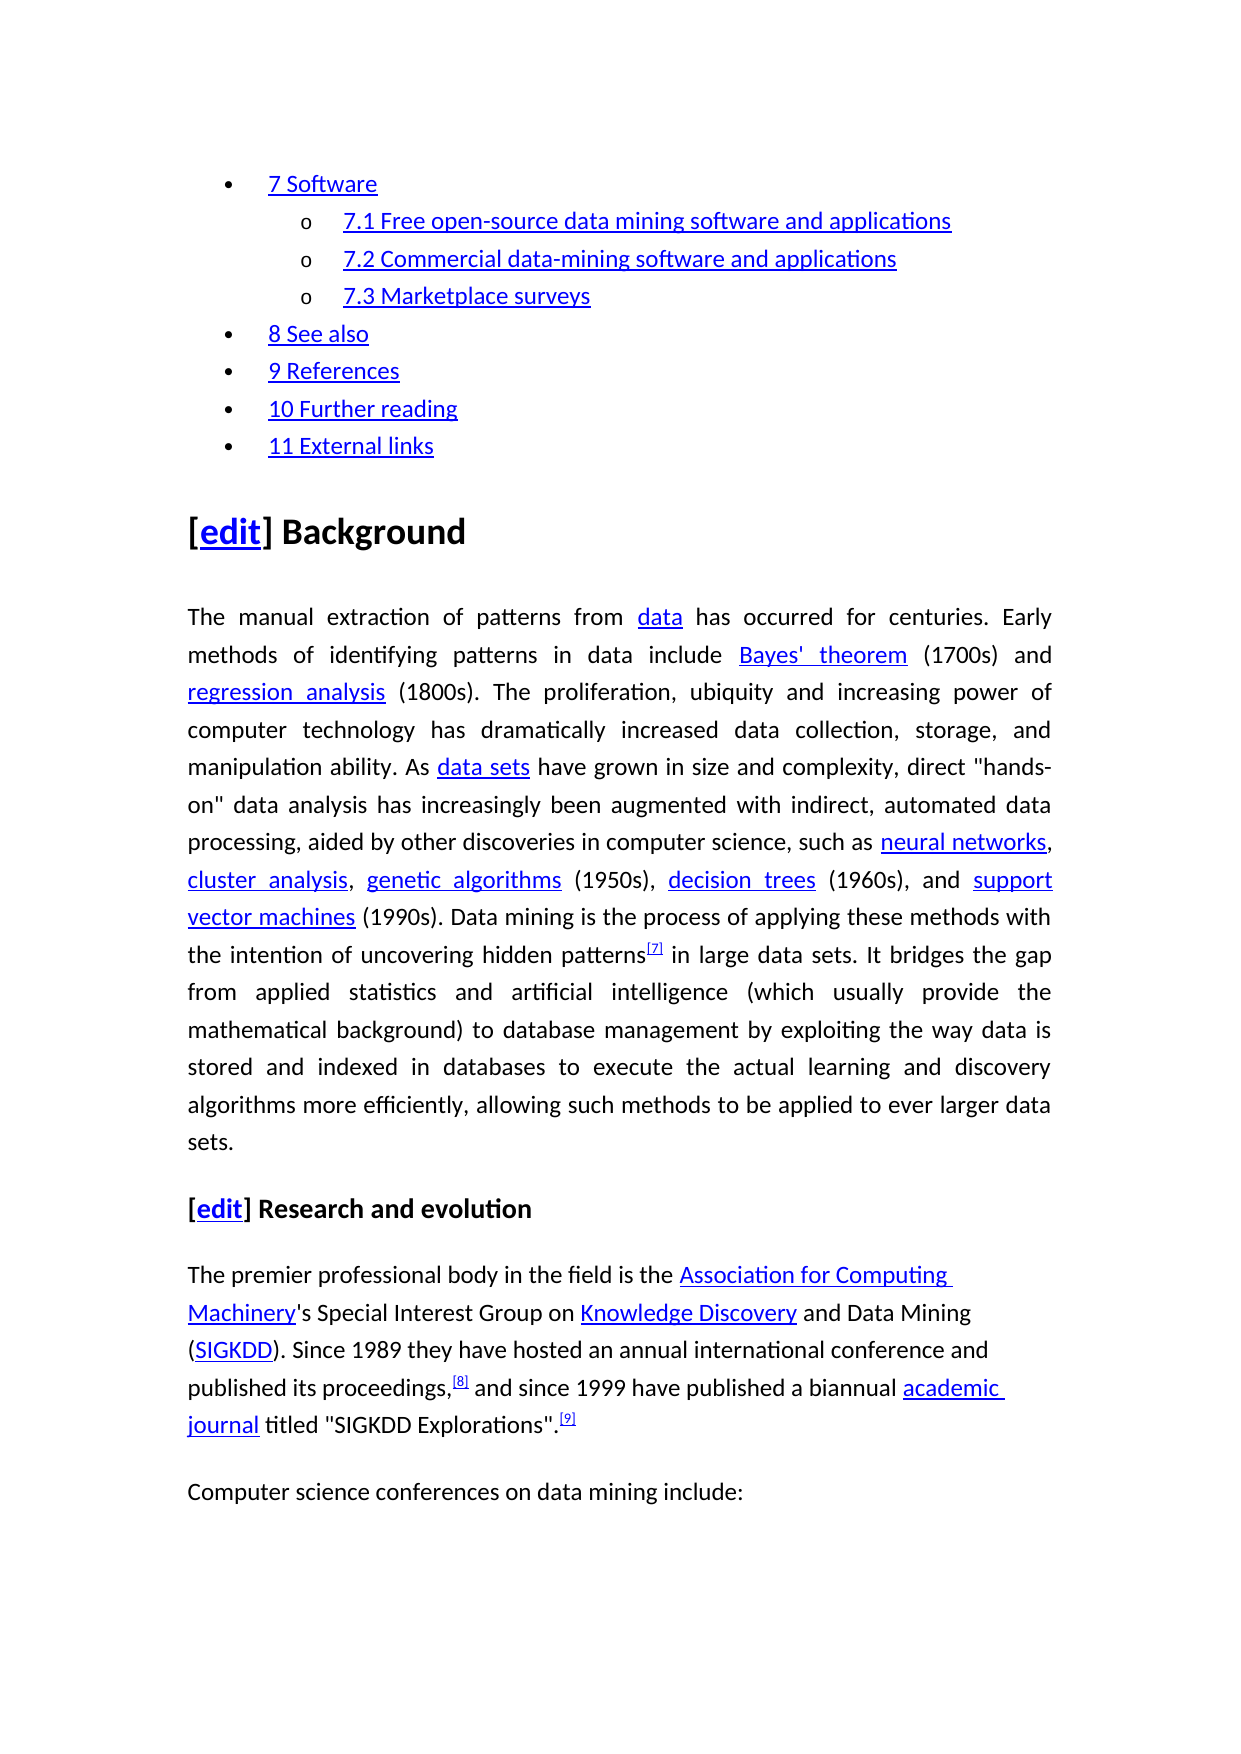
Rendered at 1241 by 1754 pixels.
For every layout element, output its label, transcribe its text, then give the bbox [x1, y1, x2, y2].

list 7.2 Commercial data-mining software and applications [300, 239, 1053, 277]
list 7 Software [225, 164, 1053, 202]
list 8 See also [225, 314, 1053, 352]
text [edit] Background [187, 494, 1053, 569]
list 7.1 Free open-source data mining software and applications [300, 202, 1053, 239]
text [edit] Research and evolution [187, 1189, 1053, 1227]
text The manual extraction of patterns from data has occurred for centuries. Early methods of identifying patterns in data include Bayes' theorem (1700s) and regression analysis (1800s). The proliferation, ubiquity and increasing power of computer technology has dramatically increased data collection, storage, and manipulation ability. As data sets have grown in size and complexity, direct "hands-on" data analysis has increasingly been augmented with indirect, automated data processing, aided by other discoveries in computer science, such as neural networks, cluster analysis, genetic algorithms (1950s), decision trees (1960s), and support vector machines (1990s). Data mining is the process of applying these methods with the intention of uncovering hidden patterns[7] in large data sets. It bridges the gap from applied statistics and artificial intelligence (which usually provide the mathematical background) to database management by exploiting the way data is stored and indexed in databases to execute the actual learning and discovery algorithms more efficiently, allowing such methods to be applied to ever larger data sets. [187, 598, 1053, 1160]
text Computer science conferences on data mining include: [187, 1473, 1053, 1510]
list 9 References [225, 352, 1053, 389]
list 11 External links [225, 427, 1053, 464]
list 7.3 Marketplace surveys [300, 277, 1053, 314]
list 10 Further reading [225, 389, 1053, 427]
text The premier professional body in the field is the Association for Computing Machinery's Special Interest Group on Knowledge Discovery and Data Mining (SIGKDD). Since 1989 they have hosted an annual international conference and published its proceedings,[8] and since 1999 have published a biannual academic journal titled "SIGKDD Explorations".[9] [187, 1256, 1053, 1444]
